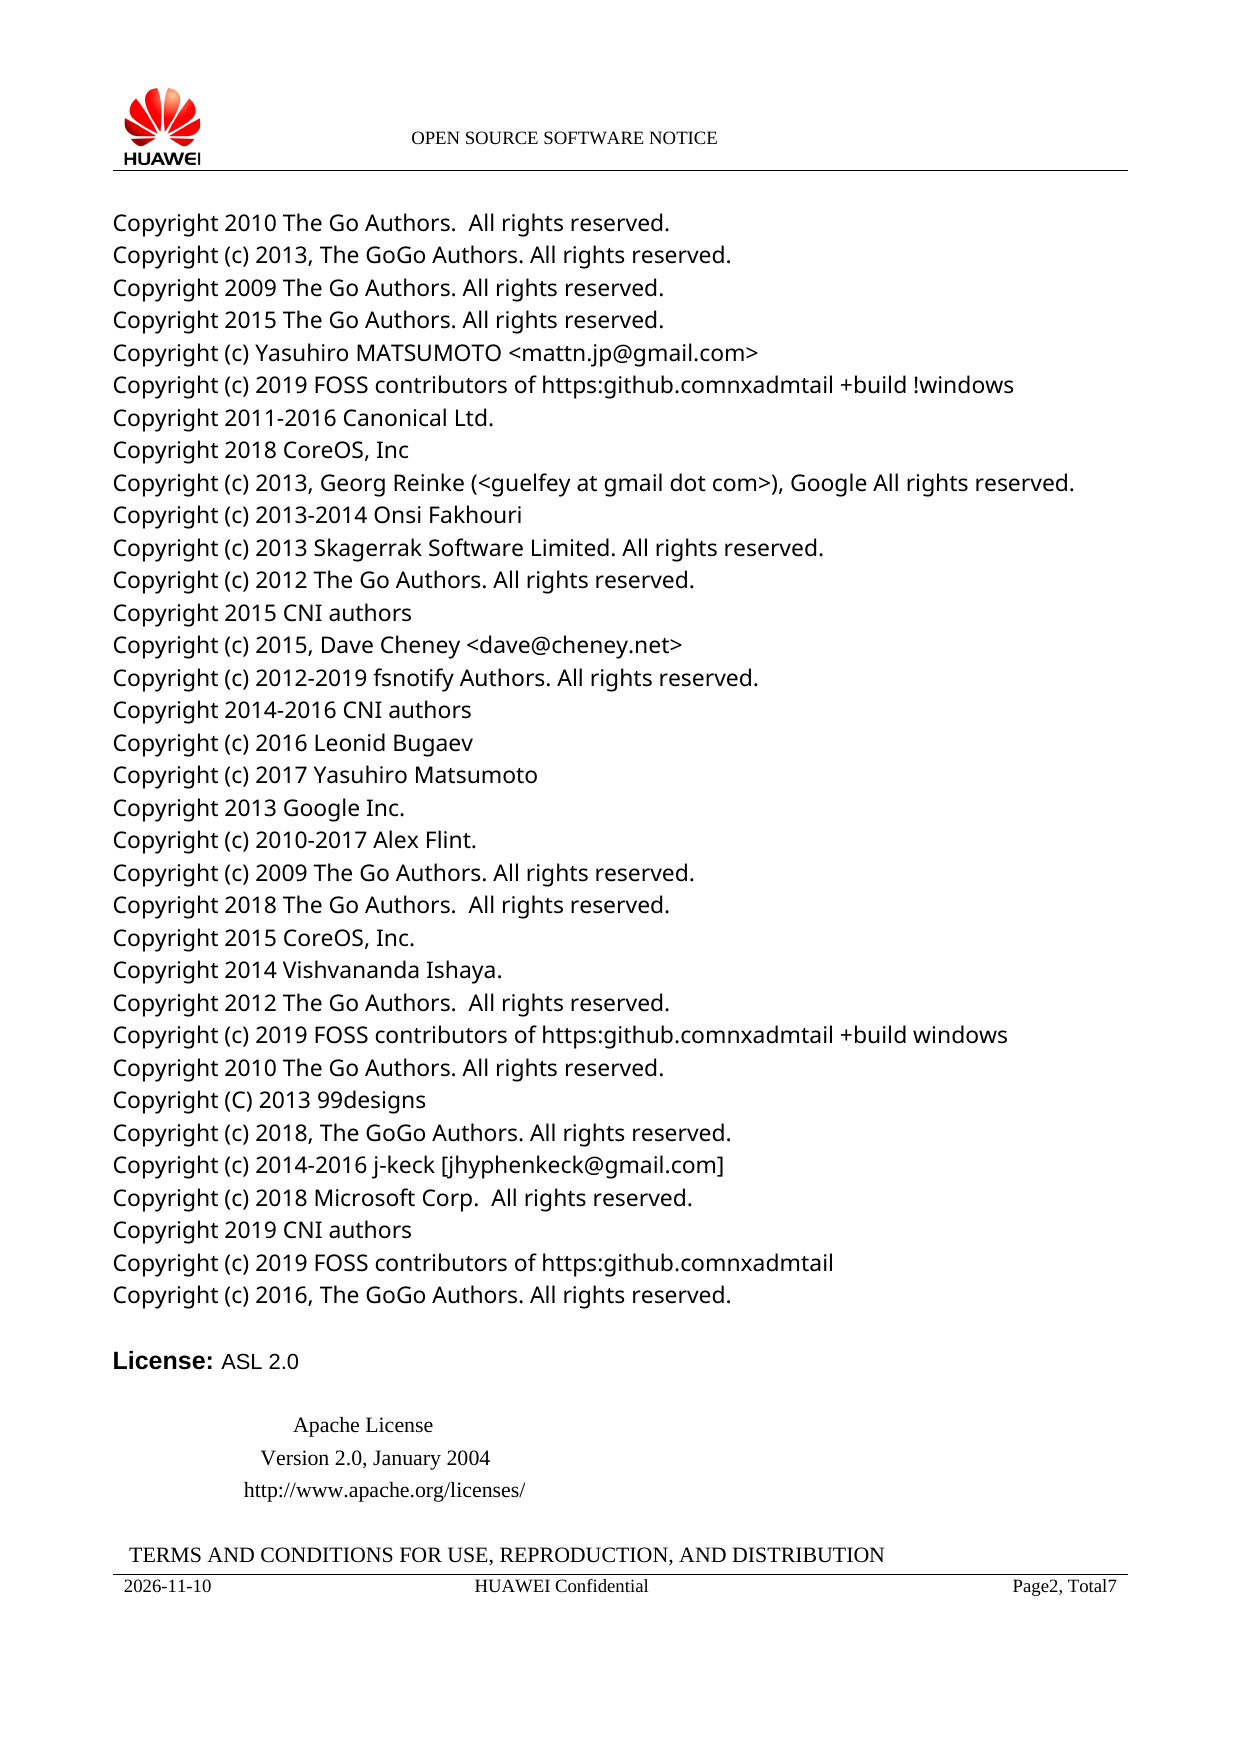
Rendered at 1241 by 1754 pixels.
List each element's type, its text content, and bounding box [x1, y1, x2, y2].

text License: ASL 2.0 [112, 1344, 1128, 1376]
picture [124, 88, 201, 165]
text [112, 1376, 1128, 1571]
